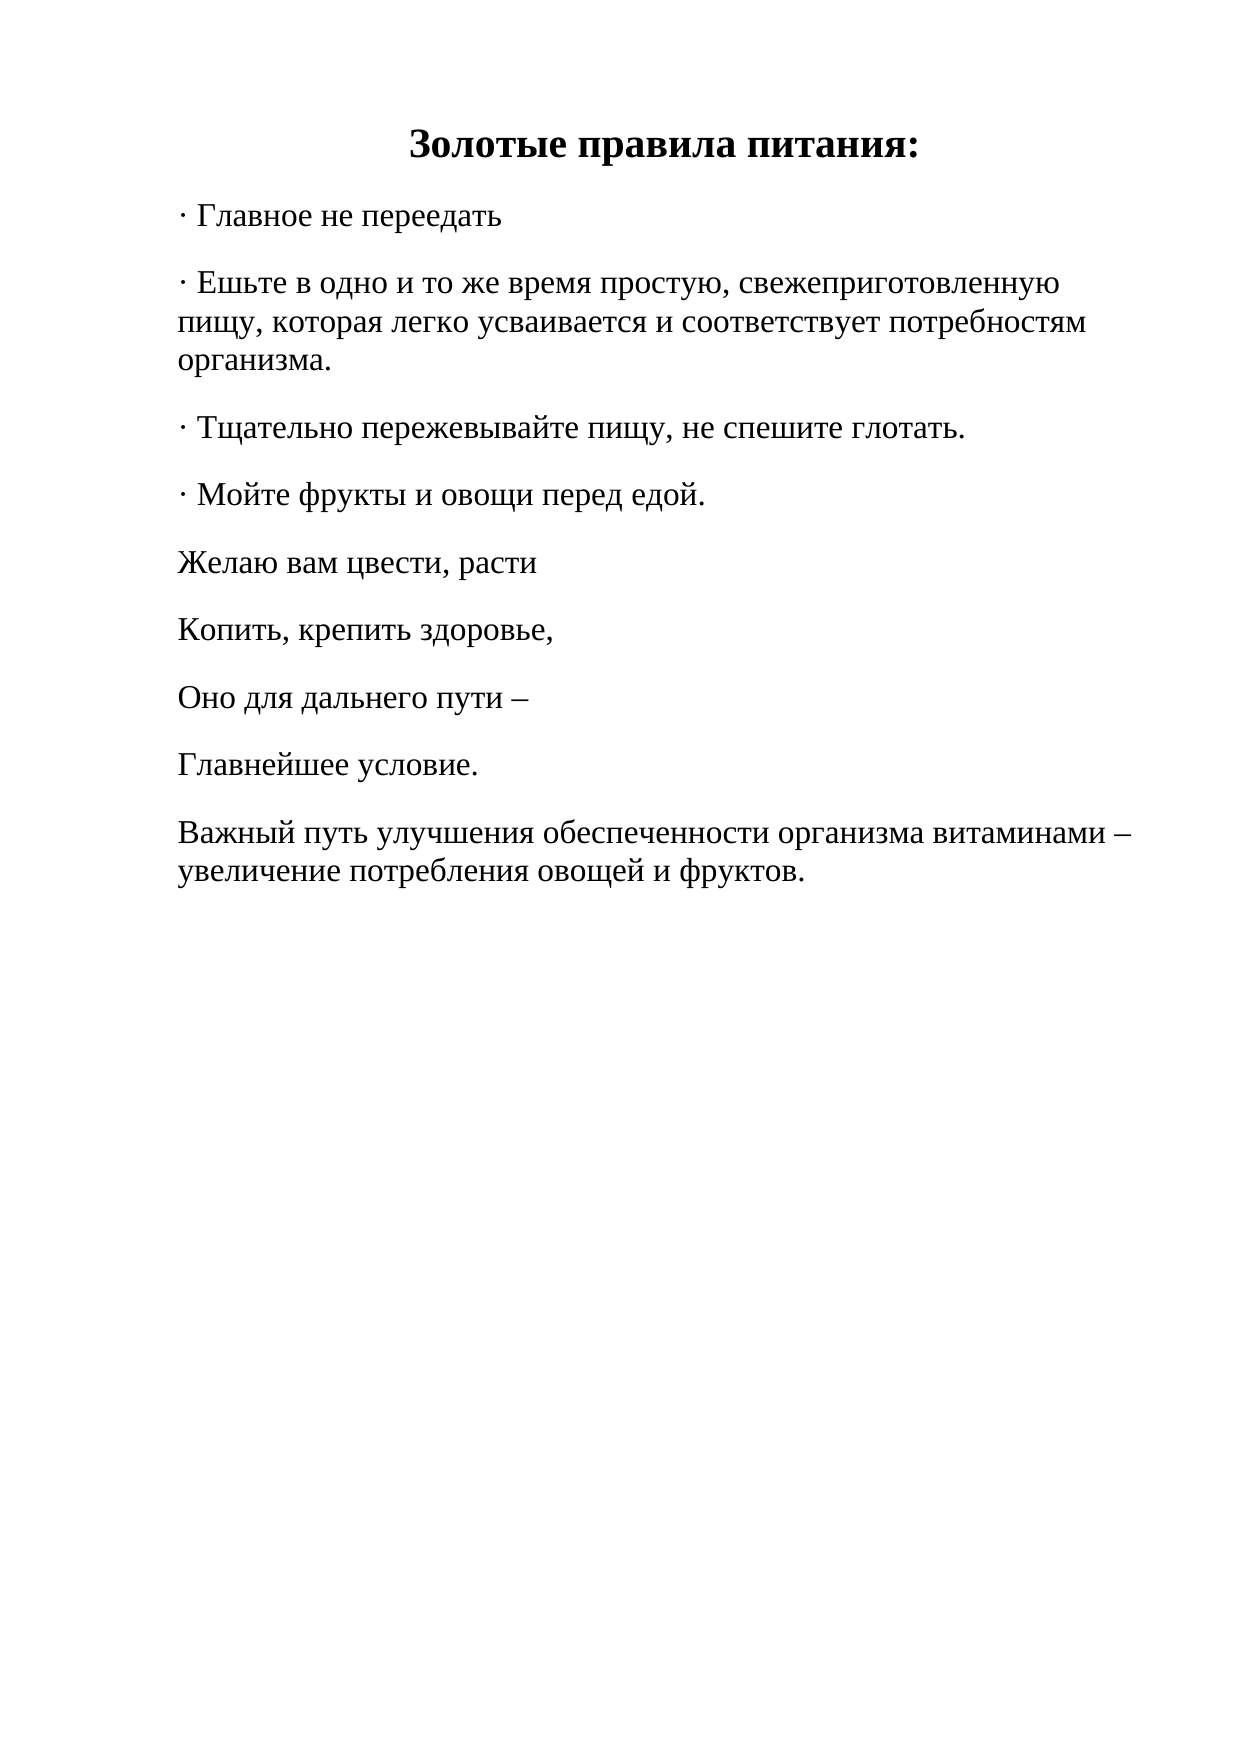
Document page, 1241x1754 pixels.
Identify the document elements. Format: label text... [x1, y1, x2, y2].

text · Ешьте в одно и то же время простую, свежеприготовленную пищу, которая легко усваивается и соответствует потребностям организма. [177, 263, 1152, 378]
text Желаю вам цвести, расти [177, 542, 1152, 580]
text Золотые правила питания: [177, 118, 1152, 166]
text Оно для дальнего пути – [177, 677, 1152, 715]
text · Мойте фрукты и овощи перед едой. [177, 474, 1152, 513]
text Копить, крепить здоровье, [177, 609, 1152, 648]
text · Главное не переедать [177, 195, 1152, 233]
text · Тщательно пережевывайте пищу, не спешите глотать. [177, 407, 1152, 445]
text Главнейшее условие. [177, 744, 1152, 783]
text Важный путь улучшения обеспеченности организма витаминами – увеличение потребления овощей и фруктов. [177, 812, 1152, 888]
